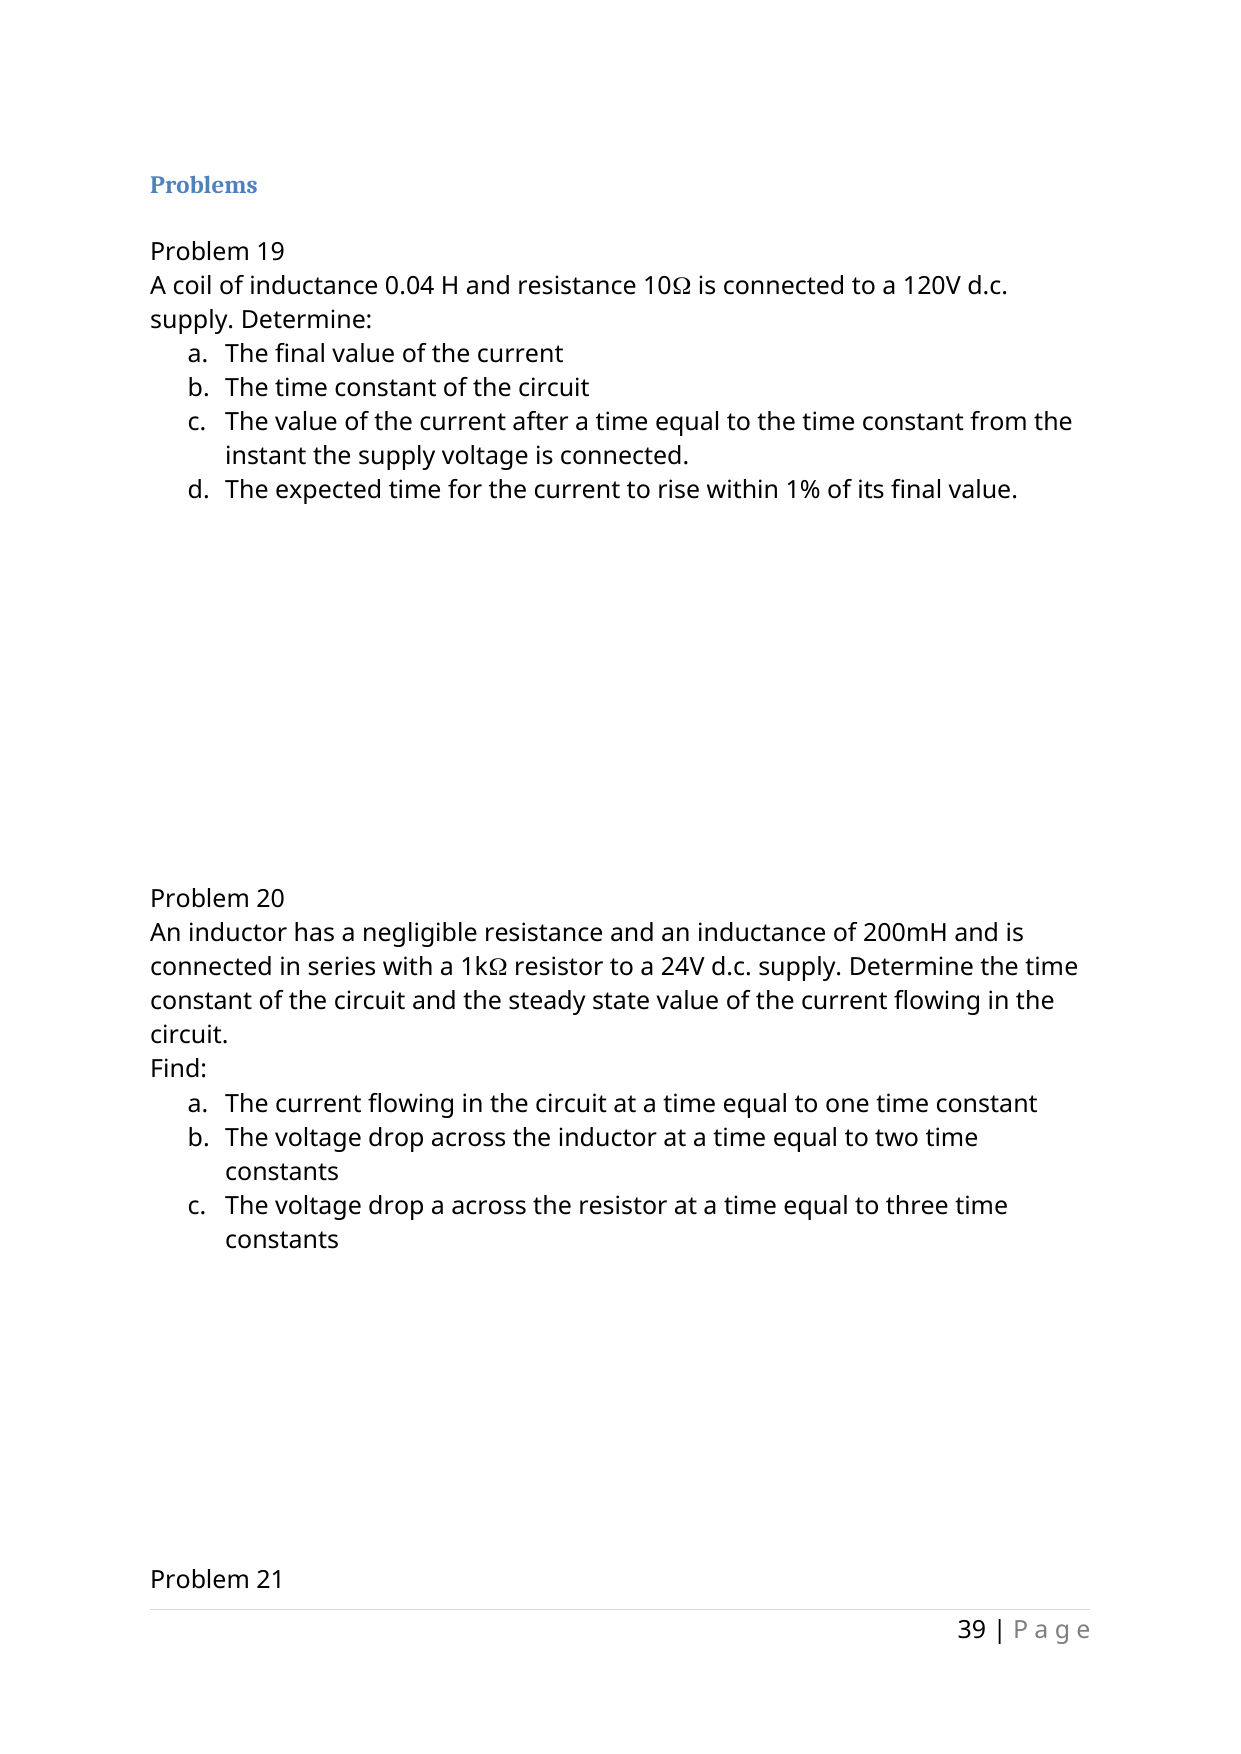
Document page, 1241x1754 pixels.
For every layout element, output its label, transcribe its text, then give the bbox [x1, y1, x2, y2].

subtitle Problems [150, 171, 1090, 199]
list The current flowing in the circuit at a time equal to one time constant [187, 1085, 1090, 1119]
text Problem 19 [150, 234, 1090, 268]
list The voltage drop a across the resistor at a time equal to three time constants [187, 1187, 1090, 1256]
list The voltage drop across the inductor at a time equal to two time constants [187, 1119, 1090, 1187]
text A coil of inductance 0.04 H and resistance 10 is connected to a 120V supply. Determine: [150, 268, 1090, 336]
list The value of the current after a time equal to the time constant from the instant the supply voltage is connected. [187, 404, 1090, 472]
list The time constant of the circuit [187, 370, 1090, 404]
list The expected time for the current to rise within 1% of its final value. [187, 472, 1090, 506]
text Problem 21 [150, 1562, 1090, 1596]
text An inductor has a negligible resistance and an inductance of 200mH and is connected in series with a 1k resistor to a 24V supply. Determine the time constant of the circuit and the steady state value of the current flowing in the circuit. [150, 915, 1090, 1051]
text Problem 20 [150, 881, 1090, 915]
text Find: [150, 1051, 1090, 1085]
list The final value of the current [187, 336, 1090, 370]
